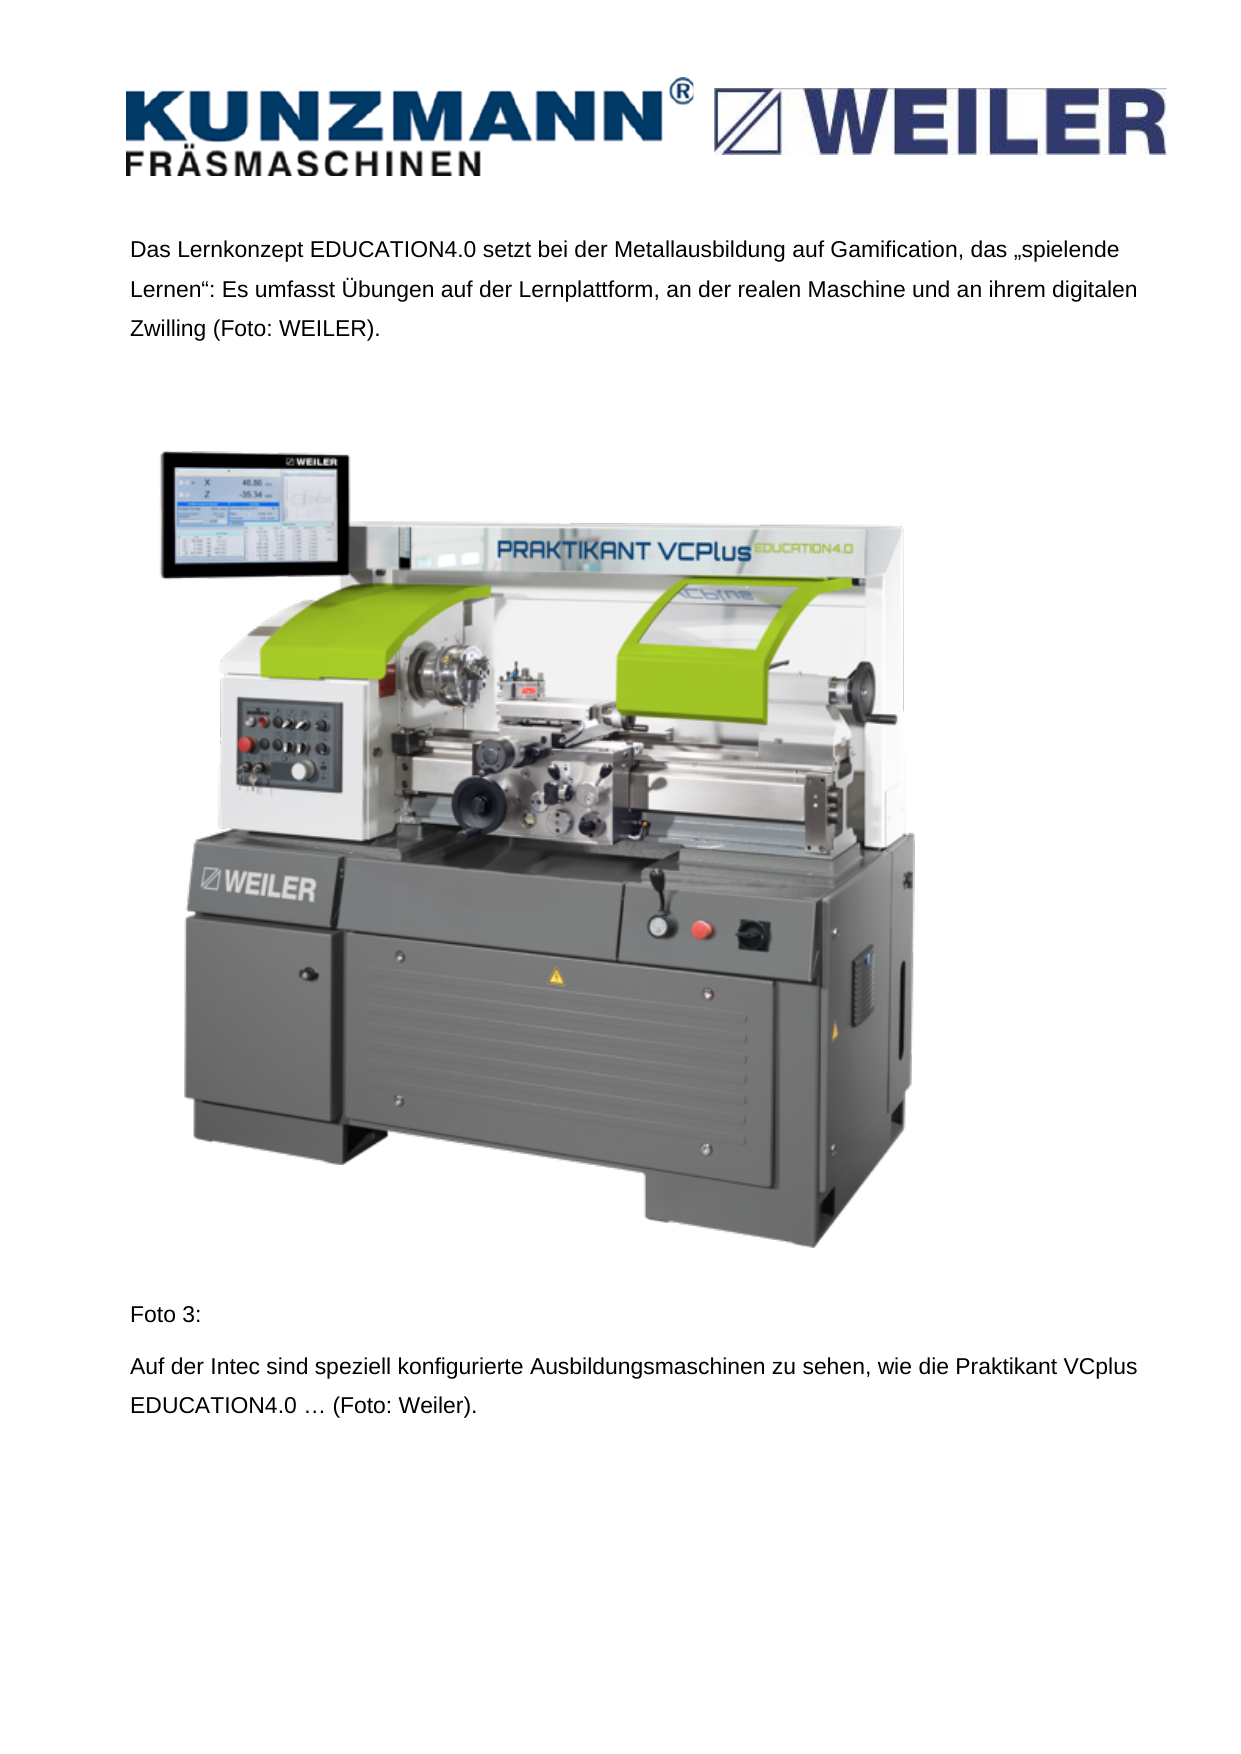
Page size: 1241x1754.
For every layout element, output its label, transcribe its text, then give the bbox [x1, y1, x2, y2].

text Das Lernkonzept EDUCATION4.0 setzt bei der Metallausbildung auf Gamification, das „spielende Lernen“: Es umfasst Übungen auf der Lernplattform, an der realen Maschine und an ihrem digitalen Zwilling (Foto: WEILER). [130, 236, 1167, 342]
picture [714, 88, 1167, 155]
text Foto 3: [130, 1301, 1167, 1327]
text Auf der Intec sind speziell konfigurierte Ausbildungsmaschinen zu sehen, wie die Praktikant VCplus EDUCATION4.0 … (Foto: Weiler). [130, 1353, 1167, 1419]
picture [124, 77, 694, 175]
picture [130, 419, 957, 1276]
